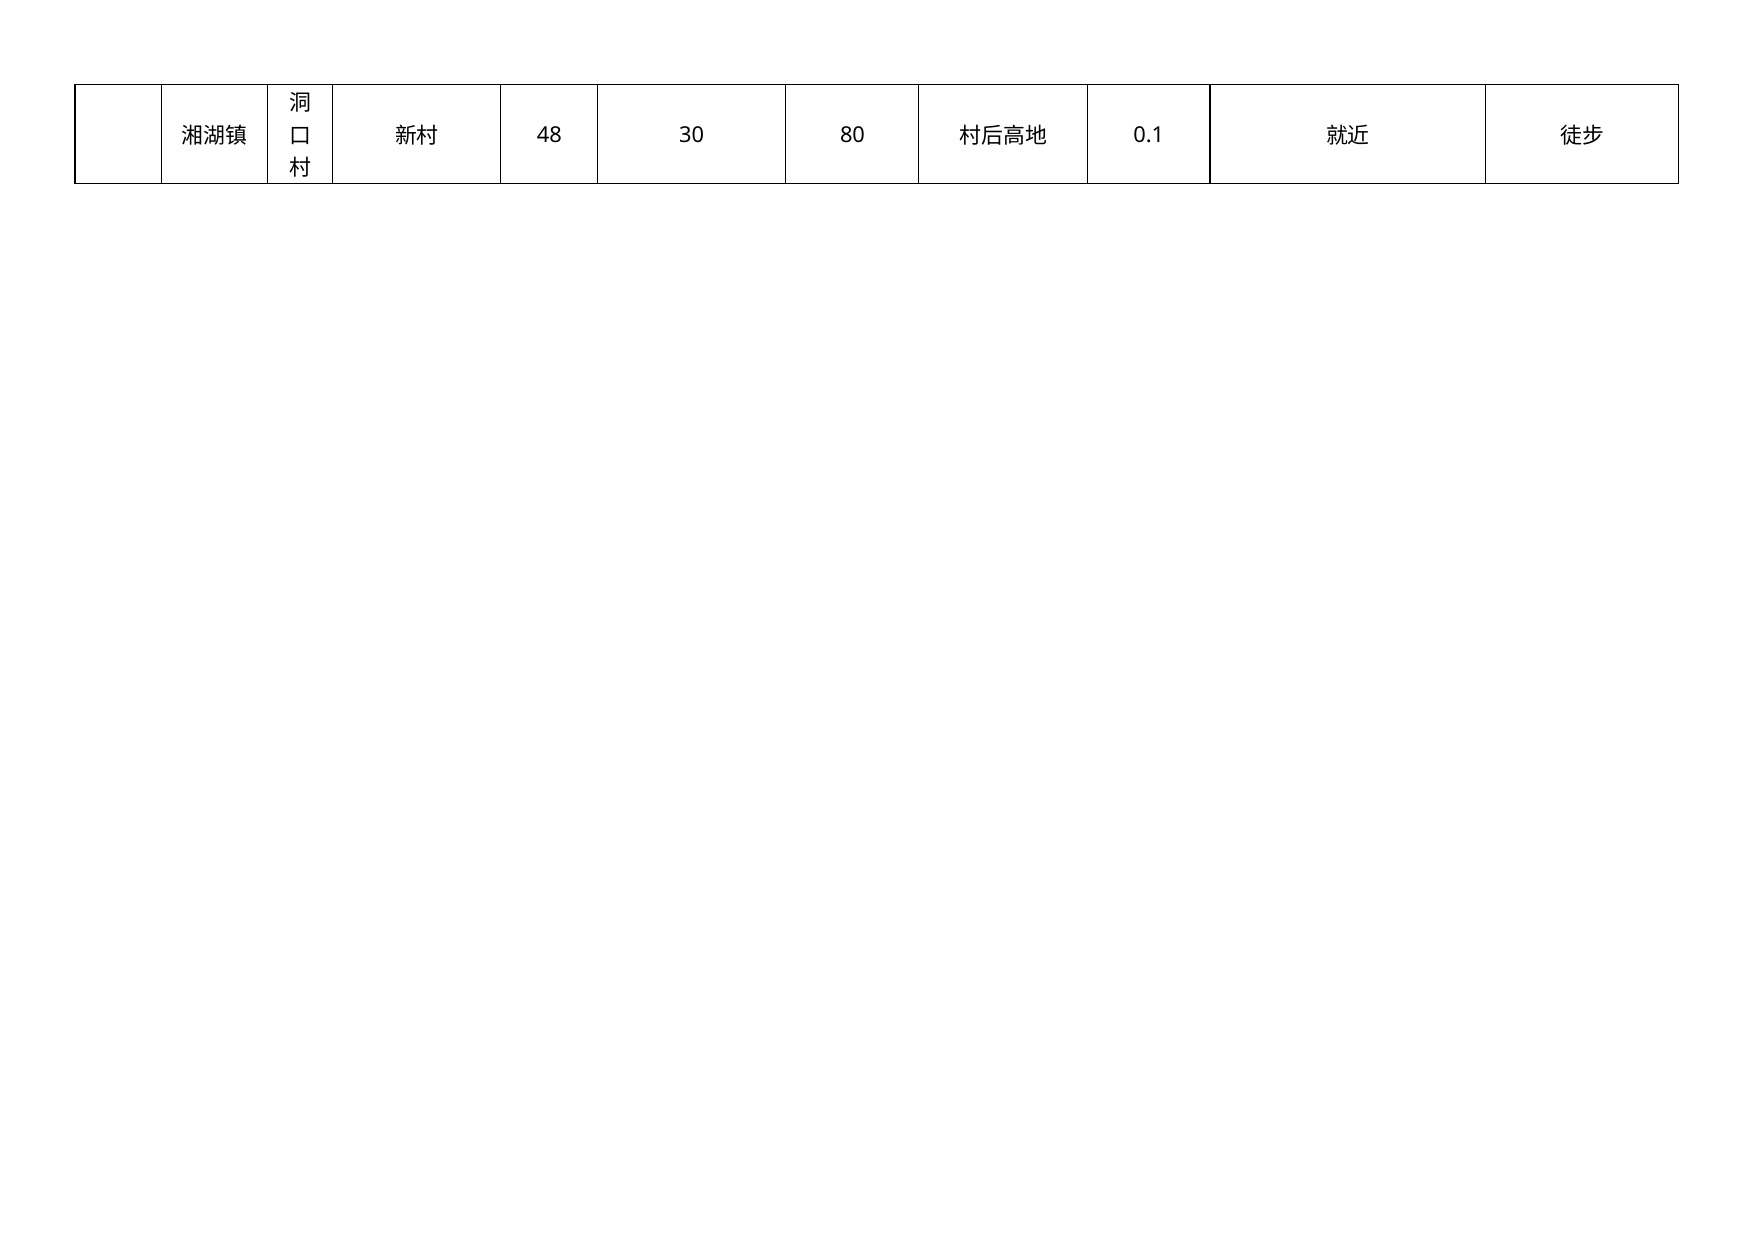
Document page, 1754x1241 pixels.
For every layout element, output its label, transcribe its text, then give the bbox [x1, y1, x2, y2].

table_cell 48 [501, 85, 597, 182]
table_cell 徒步 [1486, 85, 1678, 182]
table_cell 村后高地 [919, 85, 1087, 182]
table_cell 就近 [1211, 85, 1485, 182]
table_cell 80 [786, 85, 918, 182]
table_cell 新村 [333, 85, 500, 182]
table_cell 0.1 [1088, 85, 1209, 182]
table_cell [76, 85, 161, 182]
table_cell 湘湖镇 [162, 85, 267, 182]
table_cell 30 [598, 85, 785, 182]
table_cell 洞口村 [268, 85, 332, 182]
